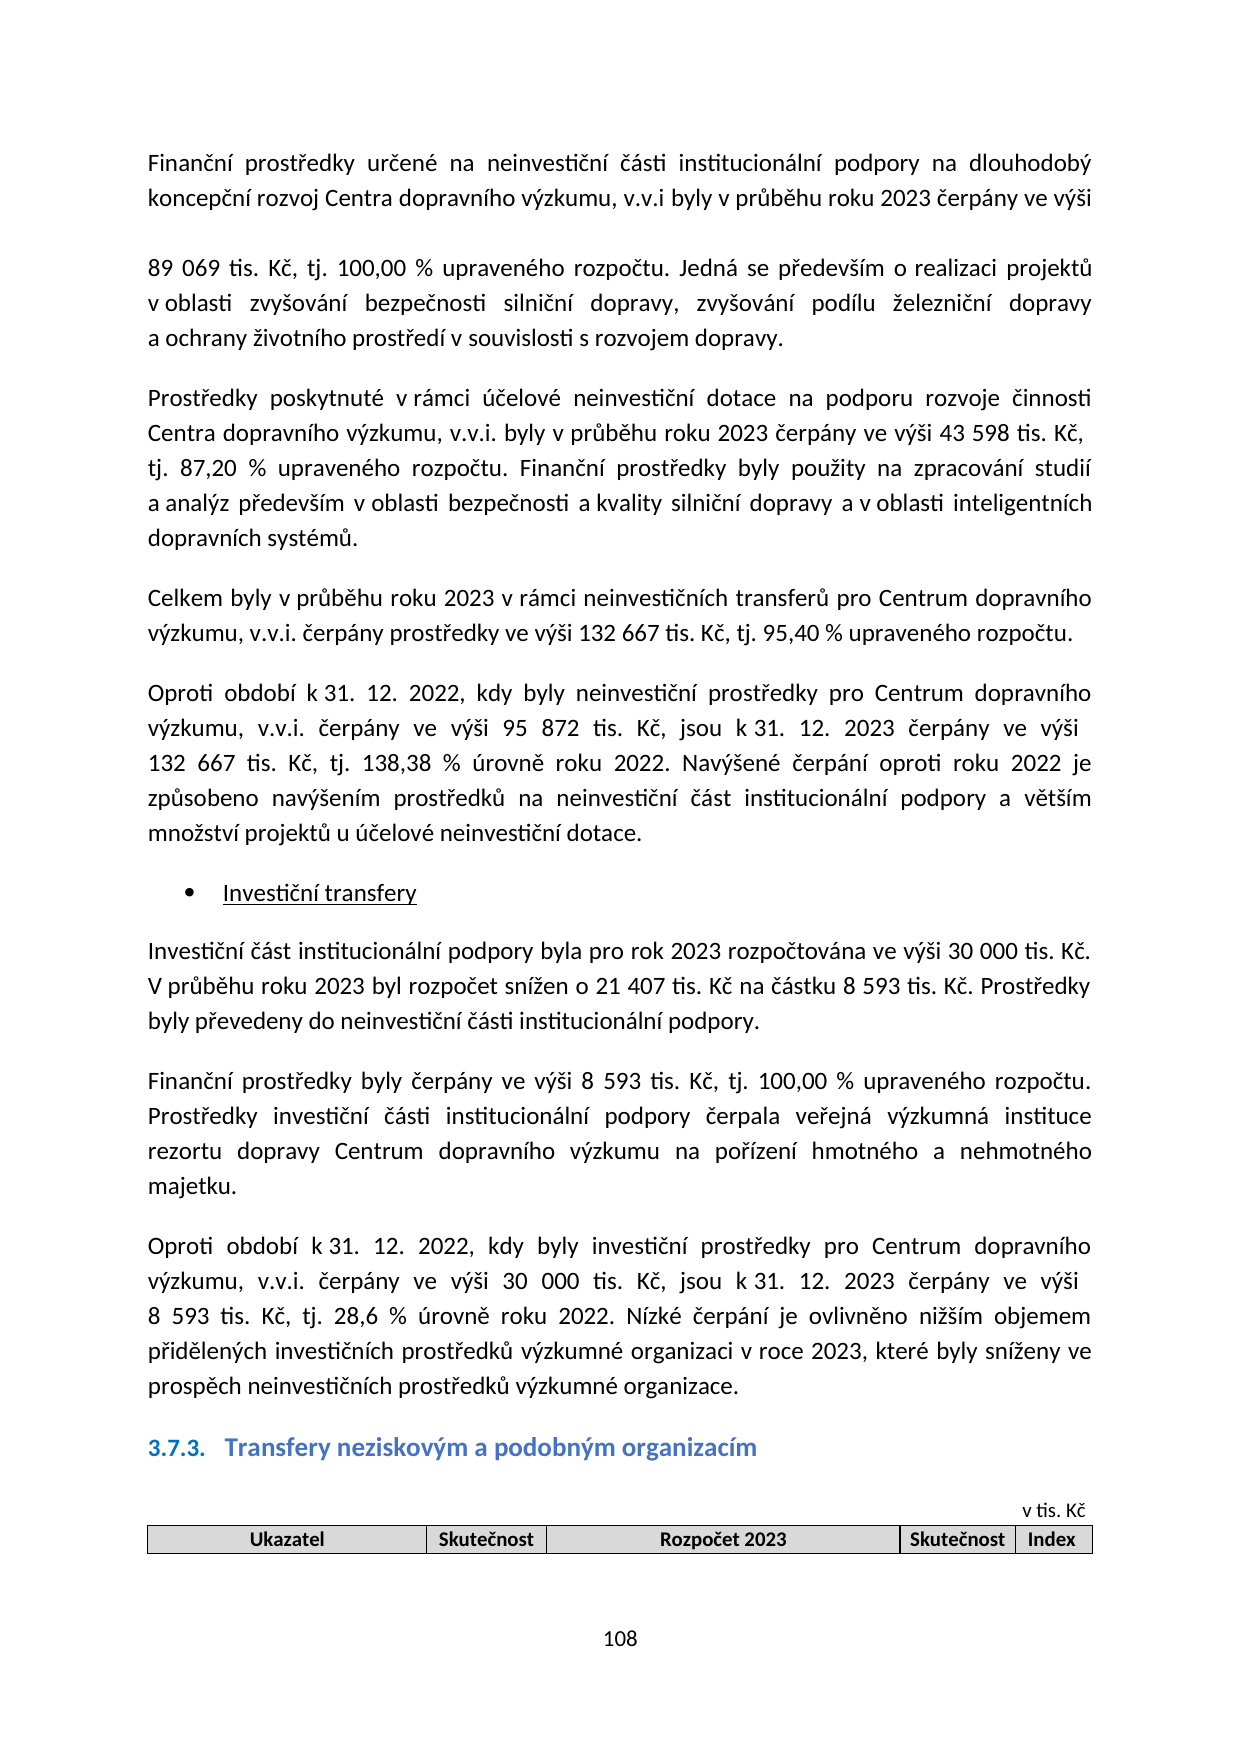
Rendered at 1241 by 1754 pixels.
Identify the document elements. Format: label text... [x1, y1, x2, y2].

text Oproti období k 31. 12. 2022, kdy byly investiční prostředky pro Centrum dopravního výzkumu, v.v.i. čerpány ve výši 30 000 tis. Kč, jsou k 31. 12. 2023 čerpány ve výši 8 593 tis. Kč, tj. 28,6 % úrovně roku 2022. Nízké čerpání je ovlivněno nižším objemem přidělených investičních prostředků výzkumné organizaci v roce 2023, které byly sníženy ve prospěch neinvestičních prostředků výzkumné organizace. [148, 1231, 1093, 1401]
text Investiční transfery [185, 878, 1093, 908]
text Finanční prostředky určené na neinvestiční části institucionální podpory na dlouhodobý koncepční rozvoj Centra dopravního výzkumu, v.v.i byly v průběhu roku 2023 čerpány ve výši 89 069 tis. Kč, tj. 100,00 % upraveného rozpočtu. Jedná se především o realizaci projektů v oblasti zvyšování bezpečnosti silniční dopravy, zvyšování podílu železniční dopravy a ochrany životního prostředí v souvislosti s rozvojem dopravy. [148, 148, 1093, 353]
text Celkem byly v průběhu roku 2023 v rámci neinvestičních transferů pro Centrum dopravního výzkumu, v.v.i. čerpány prostředky ve výši 132 667 tis. Kč, tj. 95,40 % upraveného rozpočtu. [148, 583, 1093, 648]
text Investiční část institucionální podpory byla pro rok 2023 rozpočtována ve výši 30 000 tis. Kč. V průběhu roku 2023 byl rozpočet snížen o 21 407 tis. Kč na částku 8 593 tis. Kč. Prostředky byly převedeny do neinvestiční části institucionální podpory. [148, 936, 1093, 1036]
text Transfery neziskovým a podobným organizacím [148, 1431, 1093, 1463]
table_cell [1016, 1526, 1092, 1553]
text Finanční prostředky byly čerpány ve výši 8 593 tis. Kč, tj. 100,00 % upraveného rozpočtu. Prostředky investiční části institucionální podpory čerpala veřejná výzkumná instituce rezortu dopravy Centrum dopravního výzkumu na pořízení hmotného a nehmotného majetku. [148, 1066, 1093, 1201]
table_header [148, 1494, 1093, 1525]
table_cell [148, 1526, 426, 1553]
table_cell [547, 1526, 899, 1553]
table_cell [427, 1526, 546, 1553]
text Prostředky poskytnuté v rámci účelové neinvestiční dotace na podporu rozvoje činnosti Centra dopravního výzkumu, v.v.i. byly v průběhu roku 2023 čerpány ve výši 43 598 tis. Kč, tj. 87,20 % upraveného rozpočtu. Finanční prostředky byly použity na zpracování studií a analýz především v oblasti bezpečnosti a kvality silniční dopravy a v oblasti inteligentních dopravních systémů. [148, 383, 1093, 553]
text Oproti období k 31. 12. 2022, kdy byly neinvestiční prostředky pro Centrum dopravního výzkumu, v.v.i. čerpány ve výši 95 872 tis. Kč, jsou k 31. 12. 2023 čerpány ve výši 132 667 tis. Kč, tj. 138,38 % úrovně roku 2022. Navýšené čerpání oproti roku 2022 je způsobeno navýšením prostředků na neinvestiční část institucionální podpory a větším množství projektů u účelové neinvestiční dotace. [148, 678, 1093, 848]
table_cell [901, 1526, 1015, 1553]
